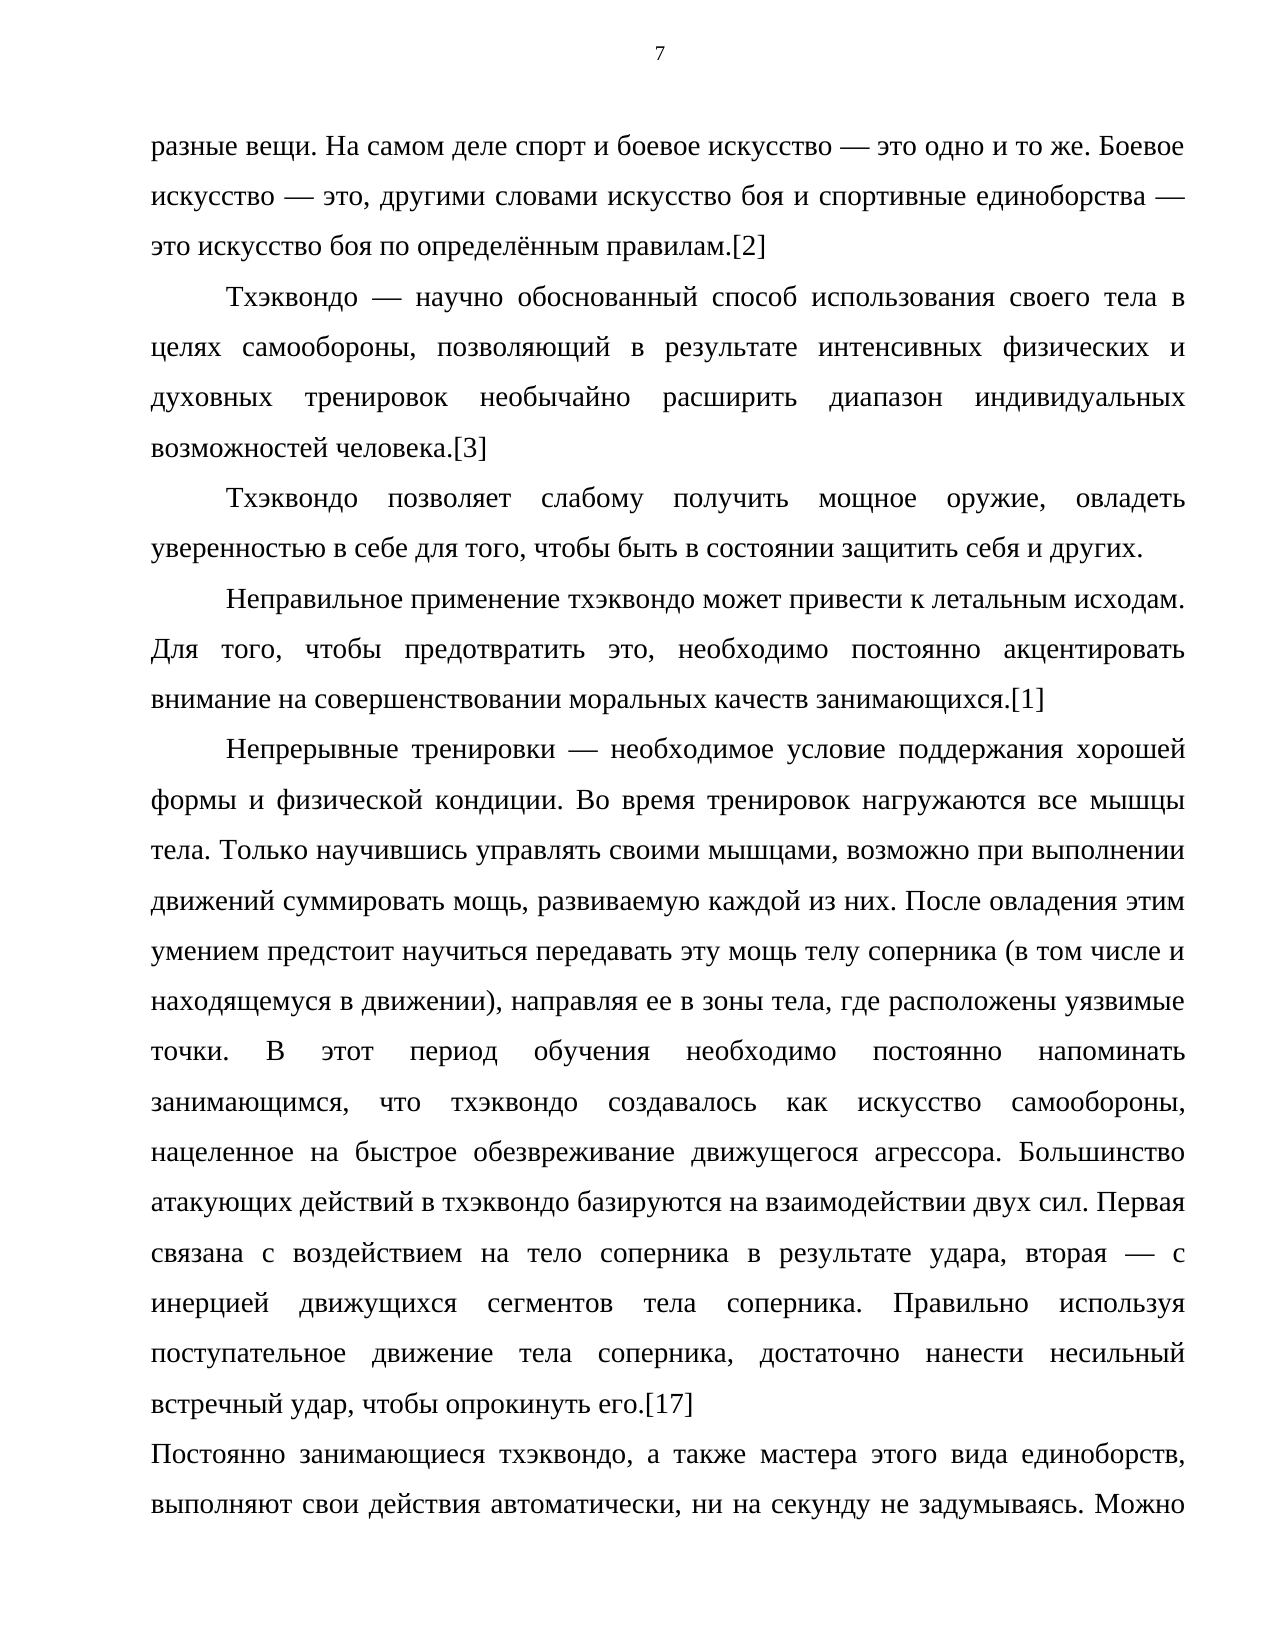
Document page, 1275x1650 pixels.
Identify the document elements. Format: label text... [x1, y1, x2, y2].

text Неправильное применение тхэквондо может привести к летальным исходам. Для того, чтобы предотвратить это, необходимо постоянно акцентировать внимание на совершенствовании моральных качеств занимающихся.[1] [151, 581, 1186, 715]
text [151, 128, 1186, 262]
text Тхэквондо — научно обоснованный способ использования своего тела в целях самообороны, позволяющий в результате интенсивных физических и духовных тренировок необычайно расширить диапазон индивидуальных возможностей человека.[3] [151, 279, 1186, 463]
text Тхэквондо позволяет слабому получить мощное оружие, овладеть уверенностью в себе для того, чтобы быть в состоянии защитить себя и других. [151, 480, 1186, 564]
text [151, 732, 1186, 1520]
